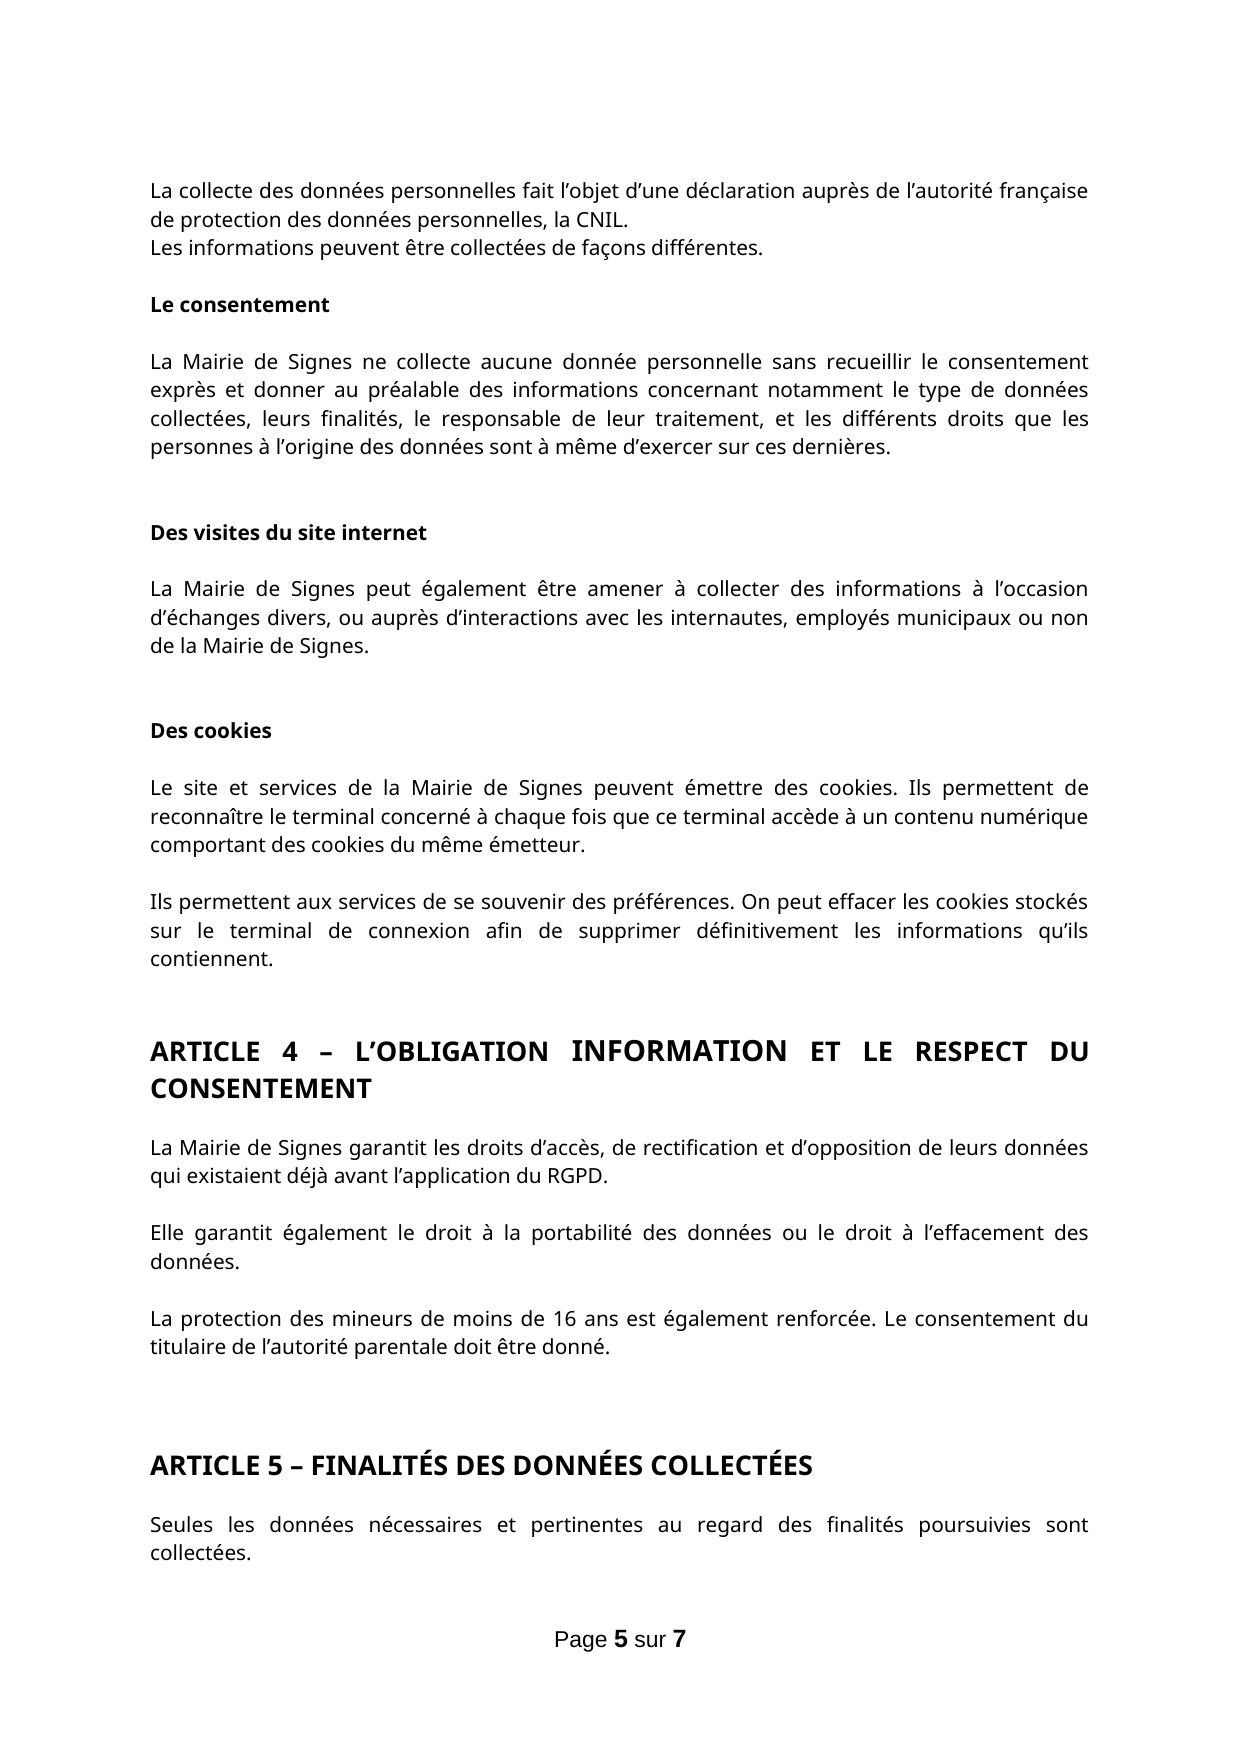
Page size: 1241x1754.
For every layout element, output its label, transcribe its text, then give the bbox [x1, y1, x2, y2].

text La Mairie de Signes garantit les droits d’accès, de rectification et d’opposition de leurs données qui existaient déjà avant l’application du RGPD. [150, 1133, 1090, 1190]
text La collecte des données personnelles fait l’objet d’une déclaration auprès de l’autorité française de protection des données personnelles, la CNIL. [150, 176, 1090, 233]
text Le consentement [150, 290, 1090, 318]
text Seules les données nécessaires et pertinentes au regard des finalités poursuivies sont collectées. [150, 1510, 1090, 1567]
subtitle ARTICLE 5 – FINALITÉS DES DONNÉES COLLECTÉES [150, 1447, 1090, 1483]
text Les informations peuvent être collectées de façons différentes. [150, 233, 1090, 262]
text Elle garantit également le droit à la portabilité des données ou le droit à l’effacement des données. [150, 1218, 1090, 1275]
text Des cookies [150, 717, 1090, 745]
text Ils permettent aux services de se souvenir des préférences. On peut effacer les cookies stockés sur le terminal de connexion afin de supprimer définitivement les informations qu’ils contiennent. [150, 887, 1090, 973]
text La Mairie de Signes ne collecte aucune donnée personnelle sans recueillir le consentement exprès et donner au préalable des informations concernant notamment le type de données collectées, leurs finalités, le responsable de leur traitement, et les différents droits que les personnes à l’origine des données sont à même d’exercer sur ces dernières. [150, 347, 1090, 461]
subtitle ARTICLE 4 – L’OBLIGATION INFORMATION ET LE RESPECT DU CONSENTEMENT [150, 1030, 1090, 1107]
text Des visites du site internet [150, 518, 1090, 546]
text La protection des mineurs de moins de 16 ans est également renforcée. Le consentement du titulaire de l’autorité parentale doit être donné. [150, 1304, 1090, 1361]
text Le site et services de la Mairie de Signes peuvent émettre des cookies. Ils permettent de reconnaître le terminal concerné à chaque fois que ce terminal accède à un contenu numérique comportant des cookies du même émetteur. [150, 773, 1090, 859]
text La Mairie de Signes peut également être amener à collecter des informations à l’occasion d’échanges divers, ou auprès d’interactions avec les internautes, employés municipaux ou non de la Mairie de Signes. [150, 574, 1090, 660]
